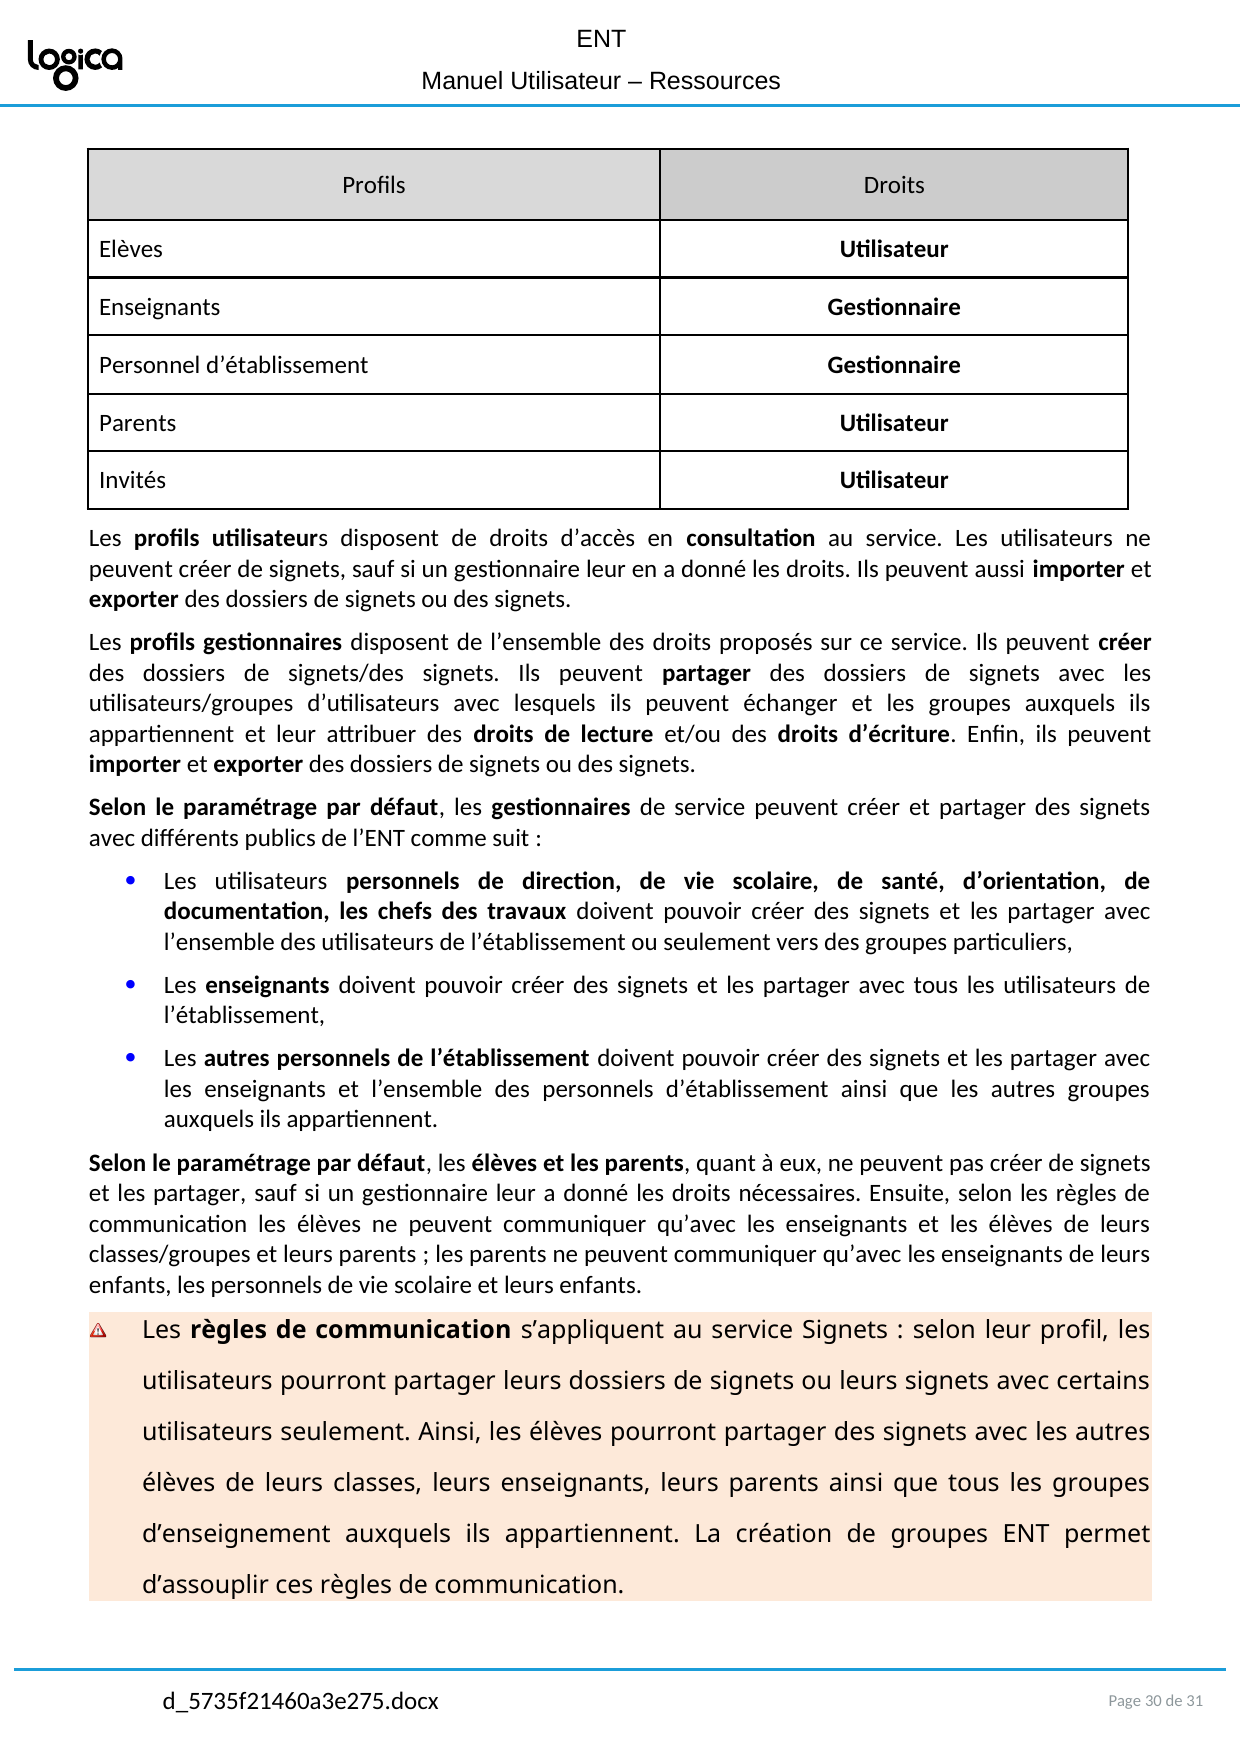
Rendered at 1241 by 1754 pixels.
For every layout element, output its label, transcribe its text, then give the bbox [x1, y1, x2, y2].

table_cell Utilisateur [661, 452, 1127, 508]
table_cell Parents [89, 395, 659, 450]
table_header Droits [661, 150, 1127, 219]
table_cell Enseignants [89, 279, 659, 334]
table_cell Gestionnaire [661, 336, 1127, 392]
table_cell Invités [89, 452, 659, 508]
table_cell Elèves [89, 221, 659, 276]
table_cell Utilisateur [661, 395, 1127, 450]
text Les autres personnels de l’établissement doivent pouvoir créer des signets et les partager avec les enseignants et l’ensemble des personnels d’établissement ainsi que les autres groupes auxquels ils appartiennent. [126, 1043, 1152, 1134]
table_header Profils [89, 150, 659, 219]
table_cell Utilisateur [661, 221, 1127, 276]
text Les utilisateurs personnels de direction, de vie scolaire, de santé, d’orientation, de documentation, les chefs des travaux doivent pouvoir créer des signets et les partager avec l’ensemble des utilisateurs de l’établissement ou seulement vers des groupes particuliers, [126, 865, 1152, 957]
text Les profils gestionnaires disposent de l’ensemble des droits proposés sur ce service. Ils peuvent créer des dossiers de signets/des signets. Ils peuvent partager des dossiers de signets avec les utilisateurs/groupes d’utilisateurs avec lesquels ils peuvent échanger et les groupes auxquels ils appartiennent et leur attribuer des droits de lecture et/ou des droits d’écriture. Enfin, ils peuvent importer et exporter des dossiers de signets ou des signets. [89, 626, 1152, 779]
list Selon le paramétrage par défaut, les gestionnaires de service peuvent créer et partager des signets avec différents publics de l’ENT comme suit : [89, 791, 1152, 852]
picture [89, 1321, 107, 1339]
text Les enseignants doivent pouvoir créer des signets et les partager avec tous les utilisateurs de l’établissement, [126, 969, 1152, 1030]
text Les règles de communication s’appliquent au service Signets : selon leur profil, les utilisateurs pourront partager leurs dossiers de signets ou leurs signets avec certains utilisateurs seulement. Ainsi, les élèves pourront partager des signets avec les autres élèves de leurs classes, leurs enseignants, leurs parents ainsi que tous les groupes d’enseignement auxquels ils appartiennent. La création de groupes ENT permet d’assouplir ces règles de communication. [89, 1312, 1152, 1601]
table_cell Gestionnaire [661, 279, 1127, 334]
list Selon le paramétrage par défaut, les élèves et les parents, quant à eux, ne peuvent pas créer de signets et les partager, sauf si un gestionnaire leur a donné les droits nécessaires. Ensuite, selon les règles de communication les élèves ne peuvent communiquer qu’avec les enseignants et les élèves de leurs classes/groupes et leurs parents ; les parents ne peuvent communiquer qu’avec les enseignants de leurs enfants, les personnels de vie scolaire et leurs enfants. [89, 1147, 1152, 1299]
text Les profils utilisateurs disposent de droits d’accès en consultation au service. Les utilisateurs ne peuvent créer de signets, sauf si un gestionnaire leur en a donné les droits. Ils peuvent aussi importer et exporter des dossiers de signets ou des signets. [89, 522, 1152, 614]
table_cell Personnel d’établissement [89, 336, 659, 392]
